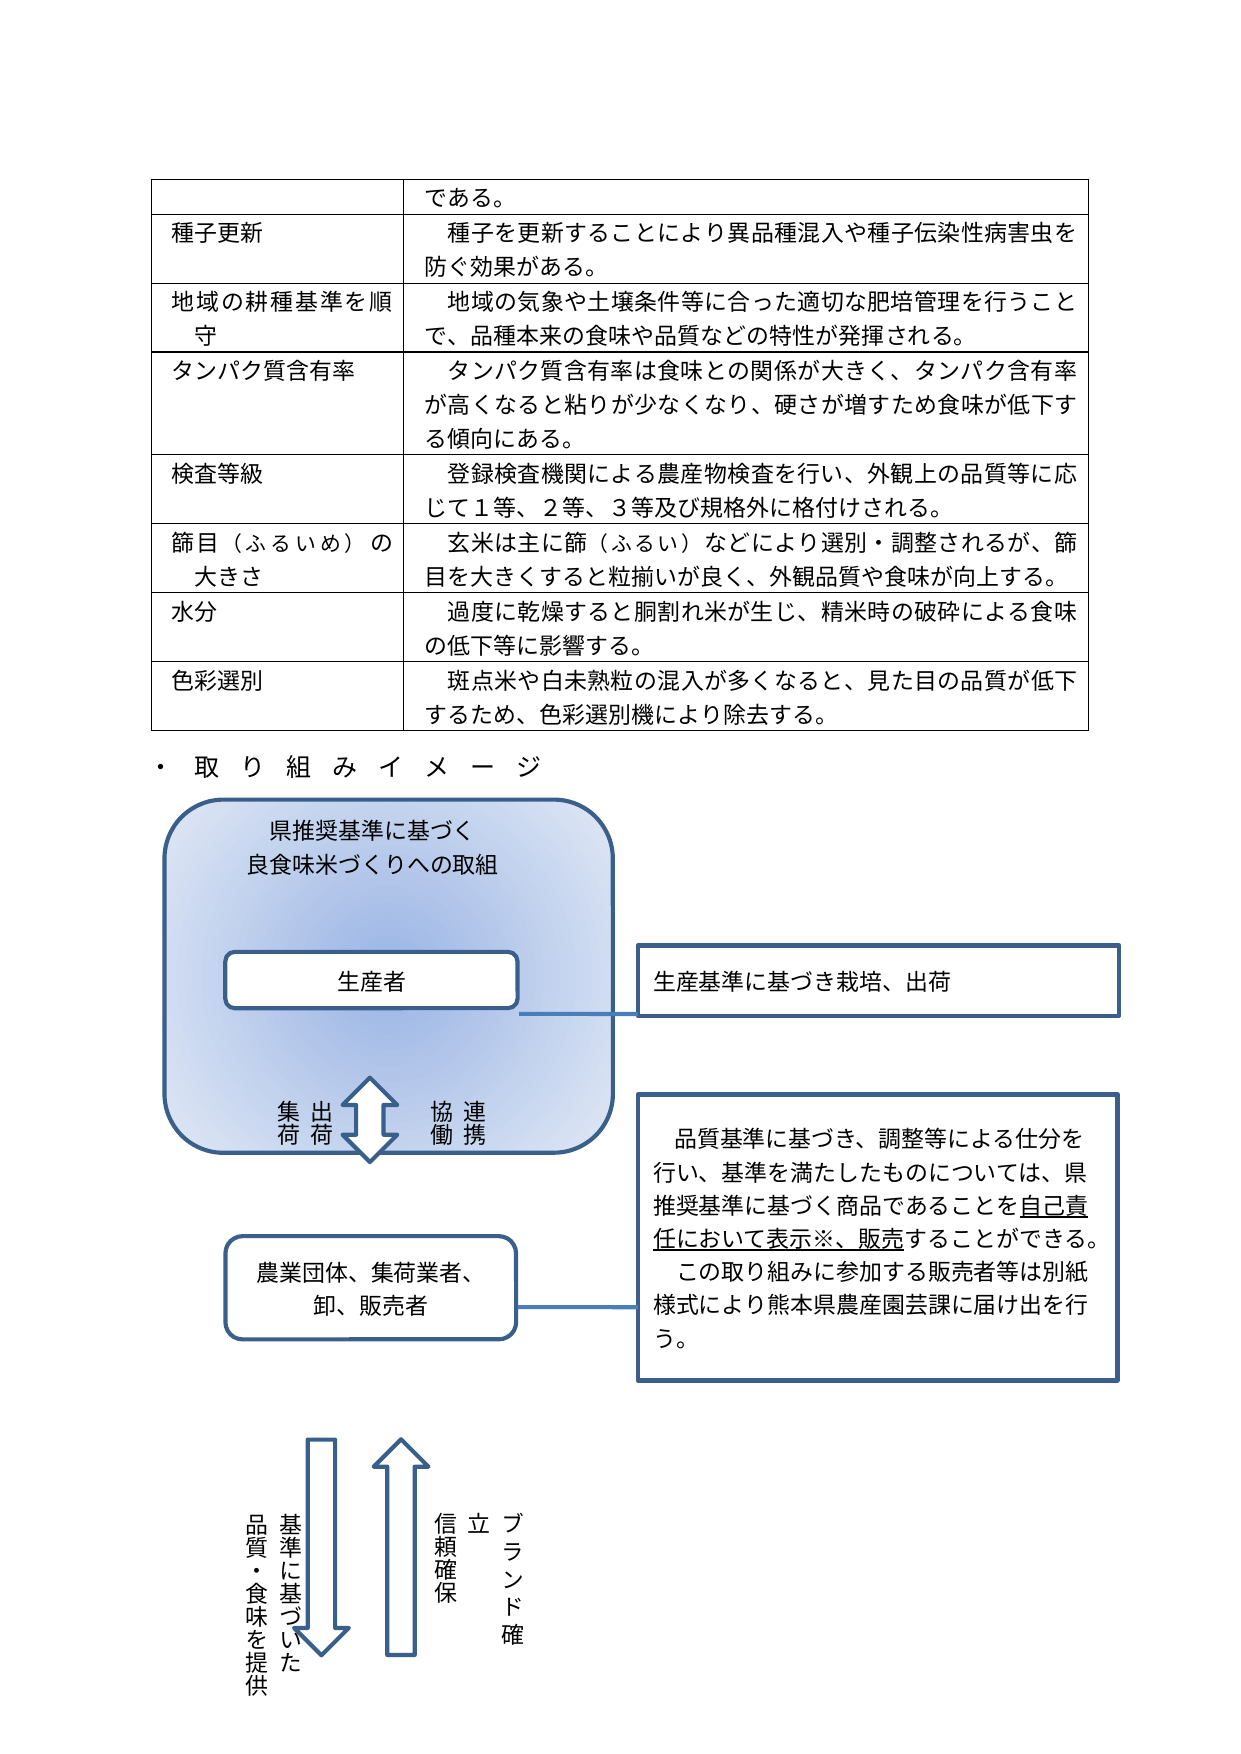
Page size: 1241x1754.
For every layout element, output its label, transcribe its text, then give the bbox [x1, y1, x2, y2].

table_cell 斑点米や白未熟粒の混入が多くなると、見た目の品質が低下するため、色彩選別機により除去する。 [404, 662, 1088, 730]
table_cell 検査等級 [152, 455, 403, 523]
table_cell 地域の気象や土壌条件等に合った適切な肥培管理を行うことで、品種本来の食味や品質などの特性が発揮される。 [404, 284, 1088, 351]
table_cell 登録検査機関による農産物検査を行い、外観上の品質等に応じて１等、２等、３等及び規格外に格付けされる。 [404, 455, 1088, 523]
table_cell 種子更新 [152, 215, 403, 282]
table_cell タンパク質含有率は食味との関係が大きく、タンパク含有率が高くなると粘りが少なくなり、硬さが増すため食味が低下する傾向にある。 [404, 353, 1088, 454]
table_cell 過度に乾燥すると胴割れ米が生じ、精米時の破砕による食味の低下等に影響する。 [404, 593, 1088, 661]
table_cell タンパク質含有率 [152, 353, 403, 454]
table_cell 地域の耕種基準を順守 [152, 284, 403, 351]
table_cell 種子を更新することにより異品種混入や種子伝染性病害虫を防ぐ効果がある。 [404, 215, 1088, 282]
text ・取り組みイメージ [148, 731, 1092, 799]
table_cell 水分 [152, 593, 403, 661]
table_cell 色彩選別 [152, 662, 403, 730]
table_cell 玄米は主に篩（ふるい）などにより選別・調整されるが、篩目を大きくすると粒揃いが良く、外観品質や食味が向上する。 [404, 524, 1088, 592]
table_header 特別栽培米 [152, 180, 403, 213]
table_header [404, 180, 1088, 213]
table_cell 篩目（ふるいめ）の大きさ [152, 524, 403, 592]
